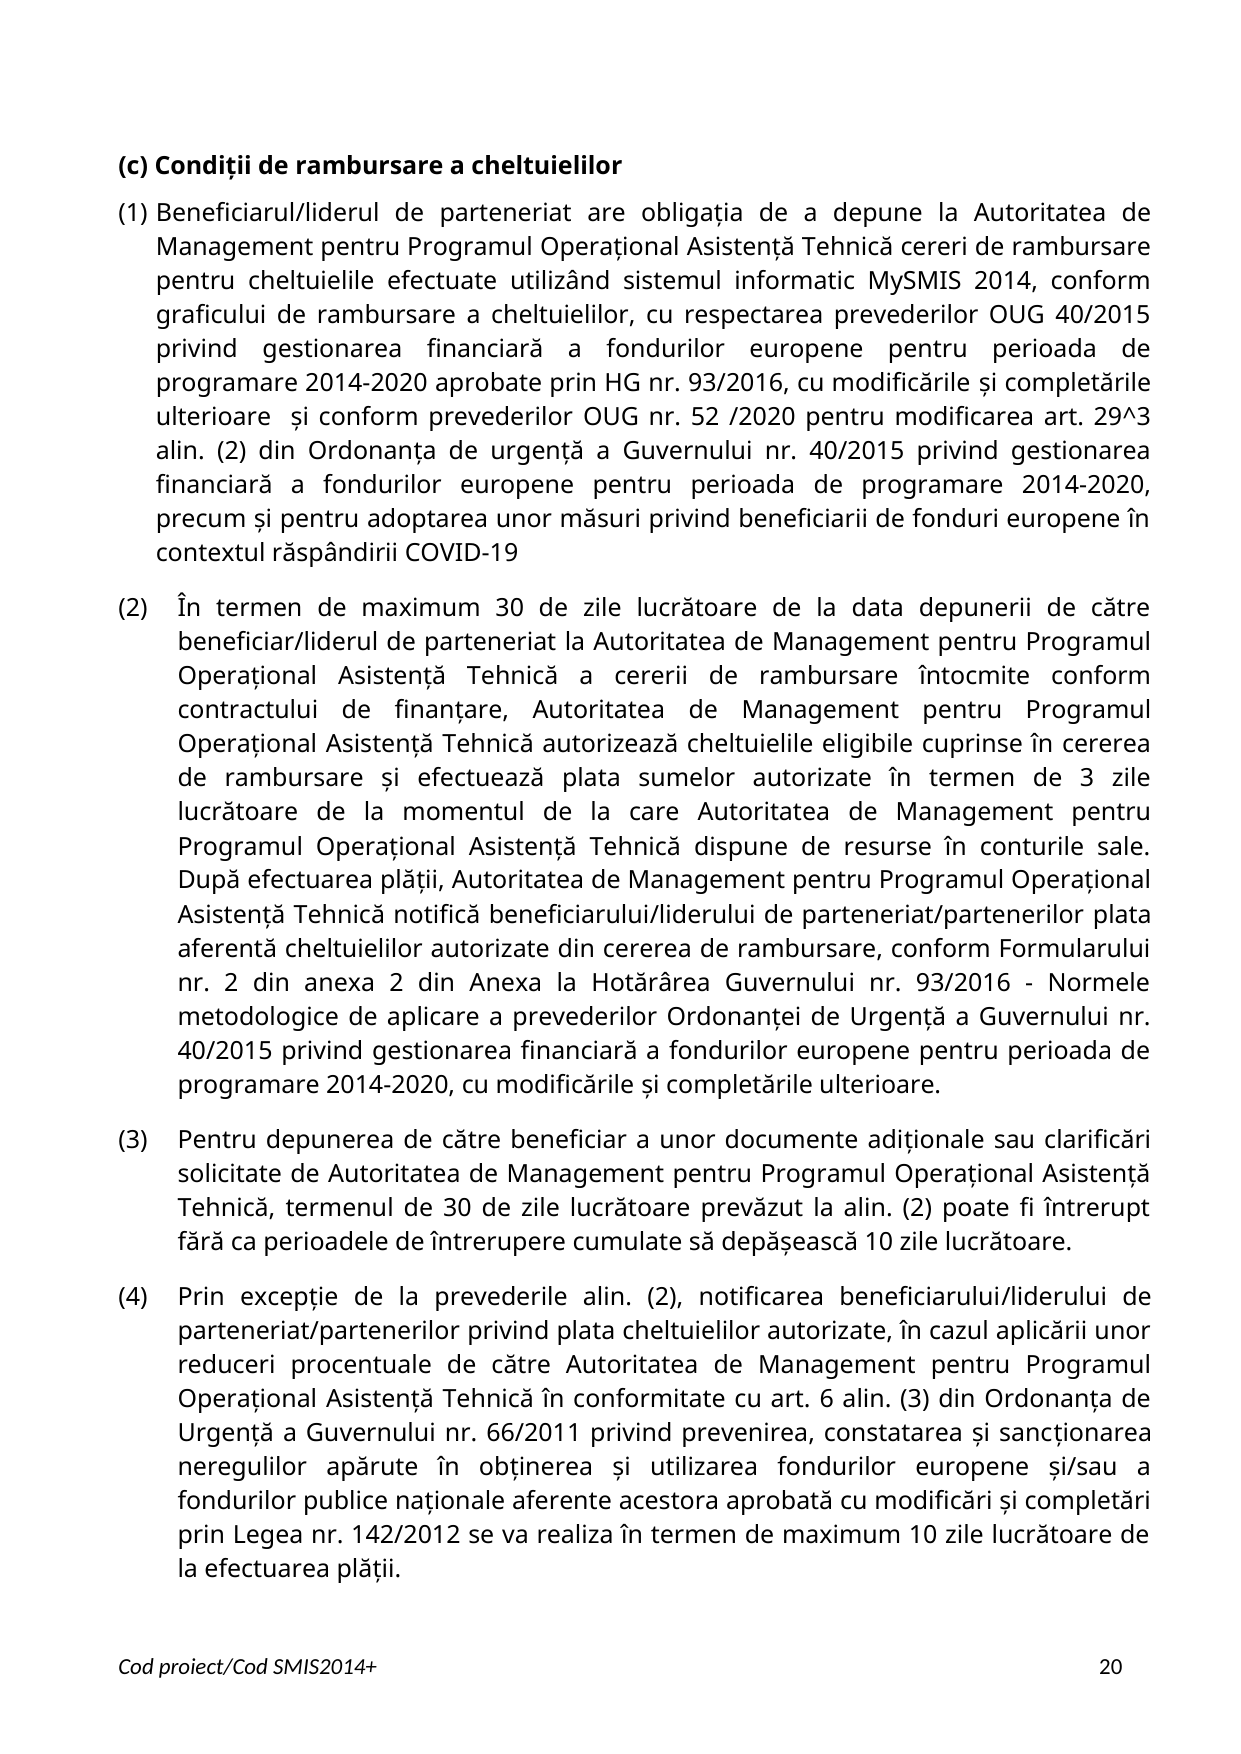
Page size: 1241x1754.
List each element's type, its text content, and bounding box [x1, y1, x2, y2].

list Beneficiarul/liderul de parteneriat are obligaţia de a depune la Autoritatea de Management pentru Programul Operațional Asistență Tehnică cereri de rambursare pentru cheltuielile efectuate utilizând sistemul informatic MySMIS 2014, conform graficului de rambursare a cheltuielilor, cu respectarea prevederilor OUG 40/2015 privind gestionarea financiară a fondurilor europene pentru perioada de programare 2014-2020 aprobate prin HG nr. 93/2016, cu modificările și completările ulterioare și conform prevederilor OUG nr. 52 /2020 pentru modificarea art. 29^3 alin. (2) din Ordonanţa de urgenţă a Guvernului nr. 40/2015 privind gestionarea financiară a fondurilor europene pentru perioada de programare 2014-2020, precum şi pentru adoptarea unor măsuri privind beneficiarii de fonduri europene în contextul răspândirii COVID-19 [118, 194, 1152, 569]
text (c) Condiții de rambursare a cheltuielilor [118, 148, 1152, 182]
list În termen de maximum 30 de zile lucrătoare de la data depunerii de către beneficiar/liderul de parteneriat la Autoritatea de Management pentru Programul Operațional Asistență Tehnică a cererii de rambursare întocmite conform contractului de finanţare, Autoritatea de Management pentru Programul Operațional Asistență Tehnică autorizează cheltuielile eligibile cuprinse în cererea de rambursare şi efectuează plata sumelor autorizate în termen de 3 zile lucrătoare de la momentul de la care Autoritatea de Management pentru Programul Operațional Asistență Tehnică dispune de resurse în conturile sale. După efectuarea plăţii, Autoritatea de Management pentru Programul Operațional Asistență Tehnică notifică beneficiarului/liderului de parteneriat/partenerilor plata aferentă cheltuielilor autorizate din cererea de rambursare, conform Formularului nr. 2 din anexa 2 din Anexa la Hotărârea Guvernului nr. 93/2016 - Normele metodologice de aplicare a prevederilor Ordonanței de Urgență a Guvernului nr. 40/2015 privind gestionarea financiară a fondurilor europene pentru perioada de programare 2014-2020, cu modificările și completările ulterioare. [118, 590, 1152, 1101]
list Pentru depunerea de către beneficiar a unor documente adiţionale sau clarificări solicitate de Autoritatea de Management pentru Programul Operațional Asistență Tehnică, termenul de 30 de zile lucrătoare prevăzut la alin. (2) poate fi întrerupt fără ca perioadele de întrerupere cumulate să depăşească 10 zile lucrătoare. [118, 1121, 1152, 1258]
list Prin excepţie de la prevederile alin. (2), notificarea beneficiarului/liderului de parteneriat/partenerilor privind plata cheltuielilor autorizate, în cazul aplicării unor reduceri procentuale de către Autoritatea de Management pentru Programul Operațional Asistență Tehnică în conformitate cu art. 6 alin. (3) din Ordonanța de Urgență a Guvernului nr. 66/2011 privind prevenirea, constatarea şi sancţionarea neregulilor apărute în obţinerea şi utilizarea fondurilor europene şi/sau a fondurilor publice naţionale aferente acestora aprobată cu modificări şi completări prin Legea nr. 142/2012 se va realiza în termen de maximum 10 zile lucrătoare de la efectuarea plăţii. [118, 1278, 1152, 1585]
